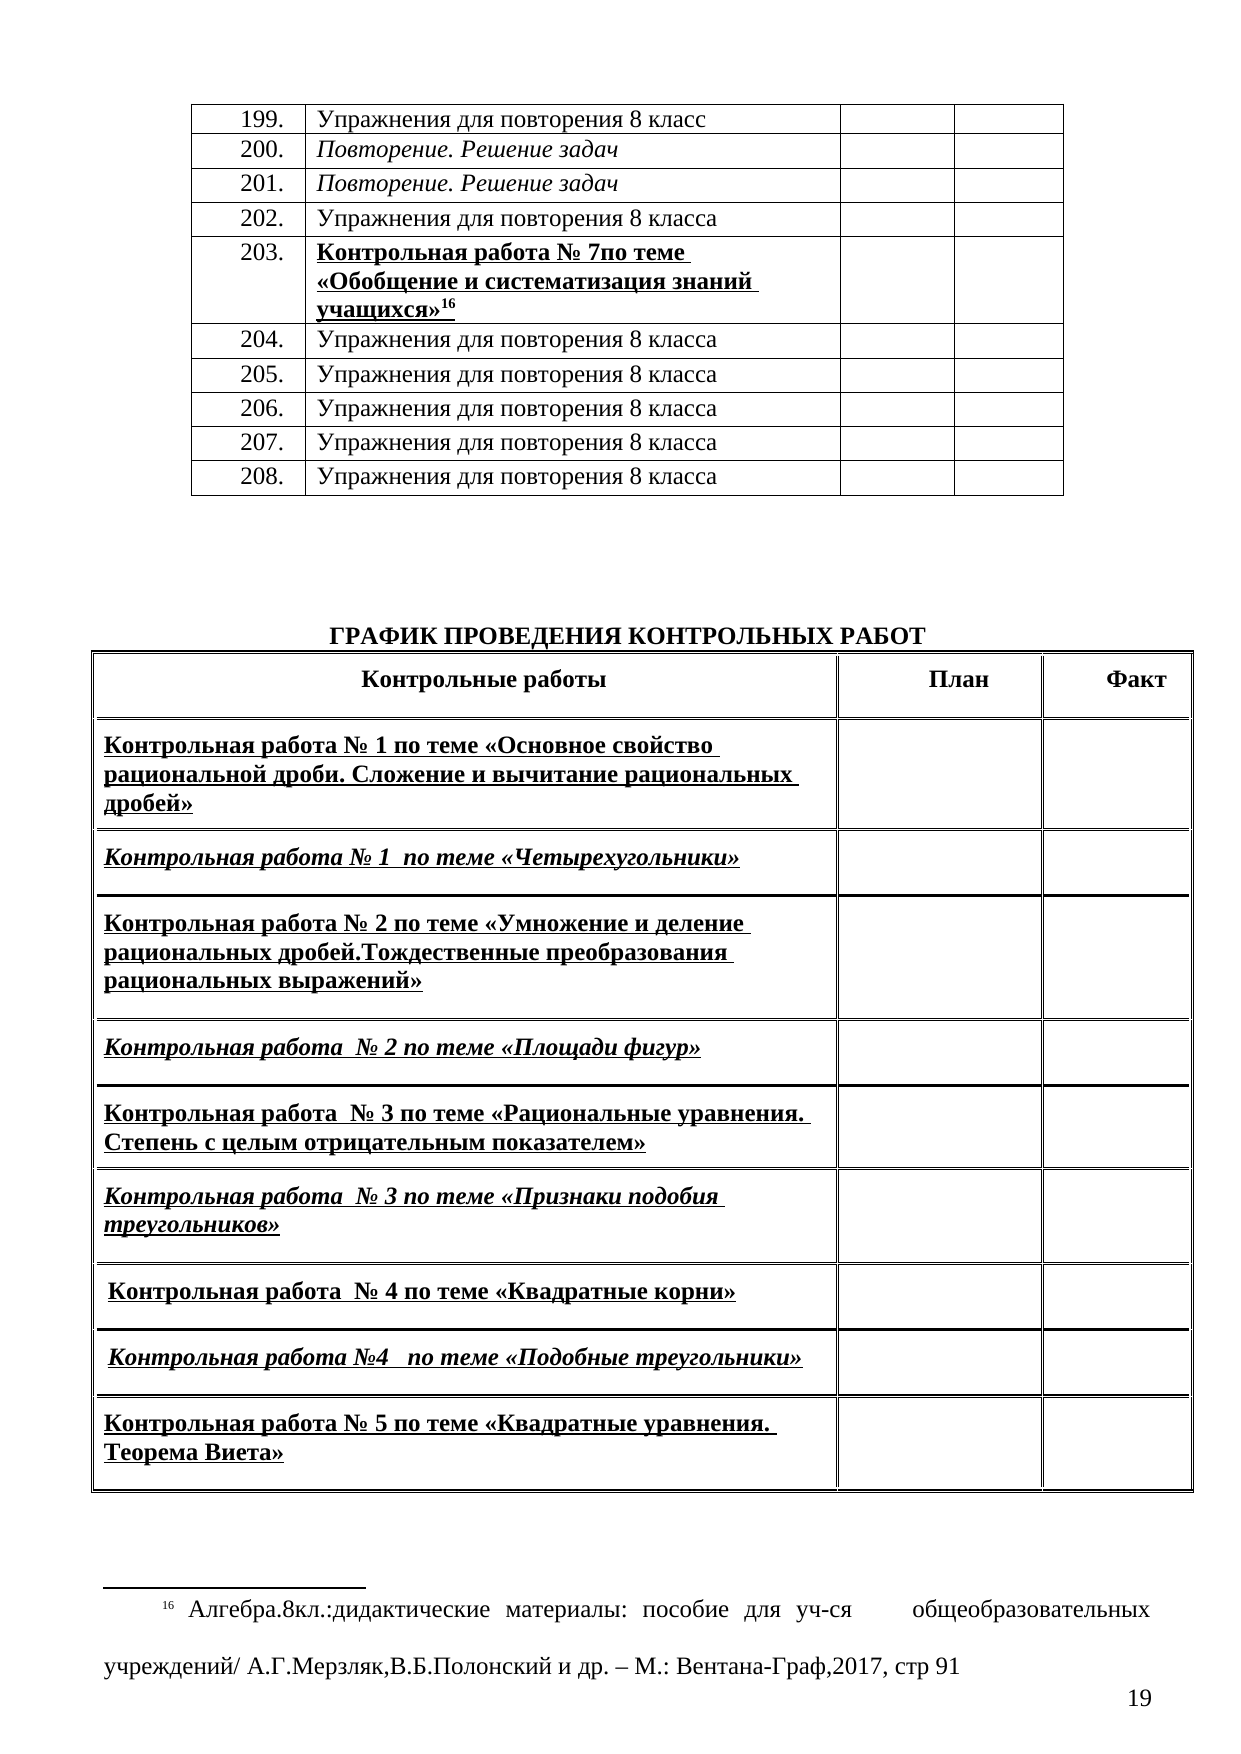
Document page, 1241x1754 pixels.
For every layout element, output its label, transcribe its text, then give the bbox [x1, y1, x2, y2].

table_cell Упражнения для повторения 8 класса [306, 461, 840, 495]
table_cell [192, 393, 305, 426]
table_cell [955, 393, 1063, 426]
table_cell [192, 237, 305, 323]
table_cell Упражнения для повторения 8 класса [306, 393, 840, 426]
table_cell [1043, 1394, 1191, 1489]
table_cell [955, 105, 1063, 133]
table_cell [192, 134, 305, 167]
table_cell [839, 1087, 1041, 1167]
table_cell [841, 105, 954, 133]
table_cell [841, 359, 954, 392]
table_cell Контрольная работа № 3 по теме «Признаки подобия треугольников» [93, 1167, 837, 1262]
table_cell [192, 169, 305, 202]
table_header План [838, 654, 1042, 716]
table_cell [192, 427, 305, 460]
table_cell Упражнения для повторения 8 класс [306, 105, 840, 133]
table_cell [192, 461, 305, 495]
table_cell Контрольная работа № 4 по теме «Квадратные корни» [93, 1262, 837, 1328]
table_cell Упражнения для повторения 8 класса [306, 427, 840, 460]
table_cell [839, 1265, 1041, 1328]
table_cell Контрольная работа № 1 по теме «Четырехугольники» [93, 828, 837, 894]
table_cell [1044, 716, 1191, 828]
table_cell Контрольная работа № 2 по теме «Умножение и деление рациональных дробей.Тождественные преобразования рациональных выражений» [94, 894, 836, 1018]
table_cell Контрольная работа № 5 по теме «Квадратные уравнения. Теорема Виета» [94, 1394, 837, 1489]
table_cell Повторение. Решение задач [306, 169, 840, 202]
table_cell [955, 237, 1063, 323]
table_cell [839, 1331, 1041, 1394]
table_cell [955, 427, 1063, 460]
table_cell Контрольная работа № 1 по теме «Основное свойство рациональной дроби. Сложение и вычитание рациональных дробей» [94, 716, 836, 828]
table_cell [955, 324, 1063, 358]
table_cell [839, 1021, 1041, 1084]
table_cell [1043, 1167, 1192, 1262]
text ГРАФИК ПРОВЕДЕНИЯ КОНТРОЛЬНЫХ РАБОТ [103, 621, 1152, 650]
table_cell [841, 169, 954, 202]
table_cell [1044, 1084, 1191, 1167]
table_cell [192, 359, 305, 392]
table_cell [192, 324, 305, 358]
table_cell [839, 1170, 1041, 1262]
table_cell [841, 393, 954, 426]
table_cell [955, 134, 1063, 167]
table_cell [192, 105, 305, 133]
table_cell [839, 831, 1041, 894]
table_cell [955, 461, 1063, 495]
table_header Контрольные работы [94, 654, 837, 716]
table_cell [1043, 828, 1192, 894]
table_cell [841, 427, 954, 460]
table_cell Контрольная работа № 7по теме «Обобщение и систематизация знаний учащихся» [306, 237, 840, 323]
table_cell Упражнения для повторения 8 класса [306, 324, 840, 358]
table_header Факт [1043, 654, 1191, 716]
table_cell Контрольная работа №4 по теме «Подобные треугольники» [93, 1328, 836, 1394]
table_cell [841, 237, 954, 323]
table_cell [841, 324, 954, 358]
table_cell [841, 203, 954, 236]
table_cell [841, 461, 954, 495]
table_cell [839, 720, 1041, 828]
table_cell Упражнения для повторения 8 класса [306, 359, 840, 392]
table_cell [1043, 1018, 1192, 1084]
table_cell [839, 897, 1041, 1018]
table_cell [1043, 1262, 1192, 1328]
table_cell Повторение. Решение задач [306, 134, 840, 167]
table_cell [1044, 1328, 1192, 1394]
table_cell Упражнения для повторения 8 класса [306, 203, 840, 236]
table_cell [955, 203, 1063, 236]
table_cell [955, 359, 1063, 392]
table_cell [955, 169, 1063, 202]
table_cell Контрольная работа № 3 по теме «Рациональные уравнения. Степень с целым отрицательным показателем» [94, 1084, 836, 1167]
table_cell Контрольная работа № 2 по теме «Площади фигур» [93, 1018, 837, 1084]
table_cell [838, 1398, 1042, 1489]
table_cell [841, 134, 954, 167]
table_cell [192, 203, 305, 236]
table_cell [1044, 894, 1191, 1018]
